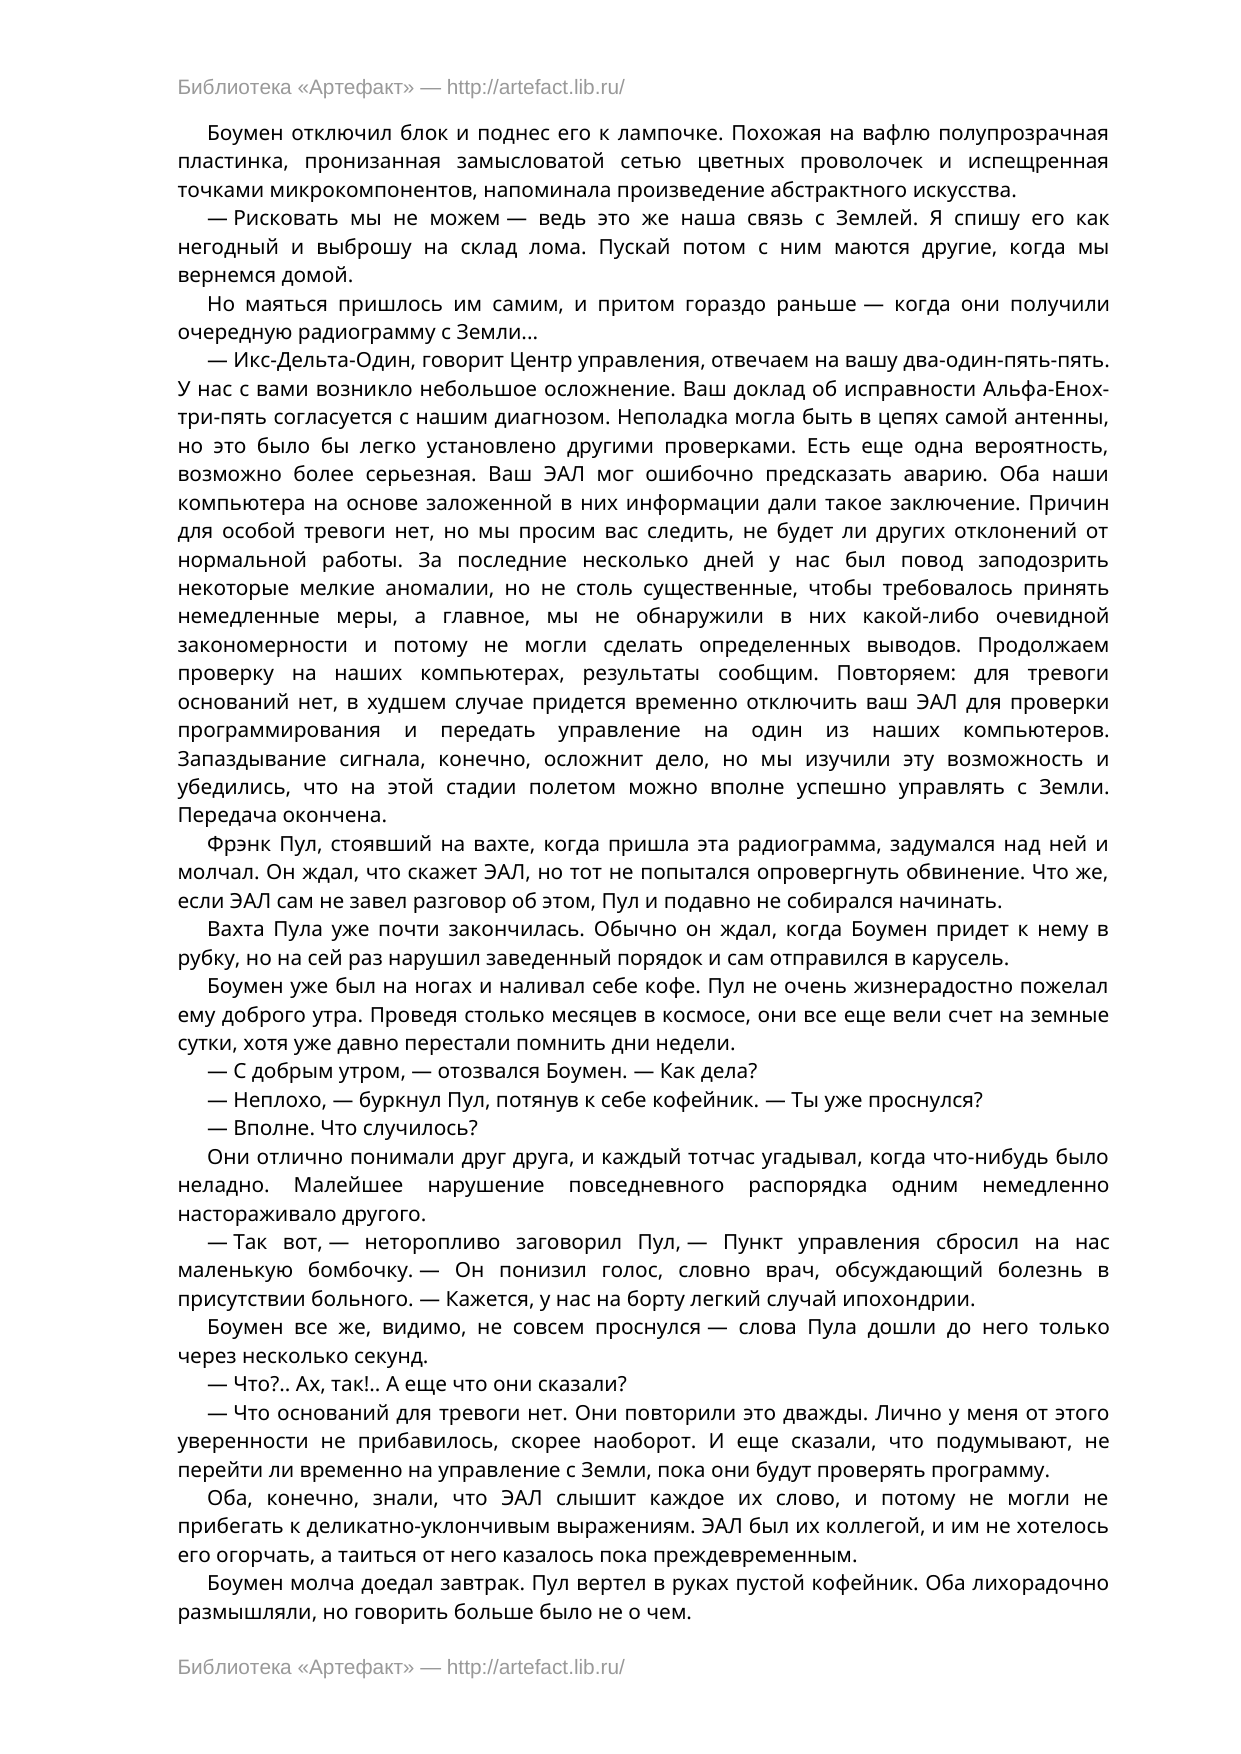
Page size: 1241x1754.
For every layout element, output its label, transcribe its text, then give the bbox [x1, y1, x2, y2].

text — Что оснований для тревоги нет. Они повторили это дважды. Лично у меня от этого уверенности не прибавилось, скорее наоборот. И еще сказали, что подумывают, не перейти ли временно на управление с Земли, пока они будут проверять программу. [177, 1398, 1110, 1483]
text — Так вот, — неторопливо заговорил Пул, — Пункт управления сбросил на нас маленькую бомбочку. — Он понизил голос, словно врач, обсуждающий болезнь в присутствии больного. — Кажется, у нас на борту легкий случай ипохондрии. [177, 1227, 1110, 1312]
text — Икс-Дельта-Один, говорит Центр управления, отвечаем на вашу два-один-пять-пять. У нас с вами возникло небольшое осложнение. Ваш доклад об исправности Альфа-Енох-три-пять согласуется с нашим диагнозом. Неполадка могла быть в цепях самой антенны, но это было бы легко установлено другими проверками. Есть еще одна вероятность, возможно более серьезная. Ваш ЭАЛ мог ошибочно предсказать аварию. Оба наши компьютера на основе заложенной в них информации дали такое заключение. Причин для особой тревоги нет, но мы просим вас следить, не будет ли других отклонений от нормальной работы. За последние несколько дней у нас был повод заподозрить некоторые мелкие аномалии, но не столь существенные, чтобы требовалось принять немедленные меры, а главное, мы не обнаружили в них какой-либо очевидной закономерности и потому не могли сделать определенных выводов. Продолжаем проверку на наших компьютерах, результаты сообщим. Повторяем: для тревоги оснований нет, в худшем случае придется временно отключить ваш ЭАЛ для проверки программирования и передать управление на один из наших компьютеров. Запаздывание сигнала, конечно, осложнит дело, но мы изучили эту возможность и убедились, что на этой стадии полетом можно вполне успешно управлять с Земли. Передача окончена. [177, 346, 1110, 829]
text Фрэнк Пул, стоявший на вахте, когда пришла эта радиограмма, задумался над ней и молчал. Он ждал, что скажет ЭАЛ, но тот не попытался опровергнуть обвинение. Что же, если ЭАЛ сам не завел разговор об этом, Пул и подавно не собирался начинать. [177, 829, 1110, 914]
text Но маяться пришлось им самим, и притом гораздо раньше — когда они получили очередную радиограмму с Земли... [177, 289, 1110, 346]
text Боумен отключил блок и поднес его к лампочке. Похожая на вафлю полупрозрачная пластинка, пронизанная замысловатой сетью цветных проволочек и испещренная точками микрокомпонентов, напоминала произведение абстрактного искусства. [177, 118, 1110, 203]
text Боумен молча доедал завтрак. Пул вертел в руках пустой кофейник. Оба лихорадочно размышляли, но говорить больше было не о чем. [177, 1568, 1110, 1625]
text Они отлично понимали друг друга, и каждый тотчас угадывал, когда что-нибудь было неладно. Малейшее нарушение повседневного распорядка одним немедленно настораживало другого. [177, 1142, 1110, 1227]
text Боумен все же, видимо, не совсем проснулся — слова Пула дошли до него только через несколько секунд. [177, 1312, 1110, 1369]
text — Вполне. Что случилось? [177, 1113, 1110, 1142]
text Вахта Пула уже почти закончилась. Обычно он ждал, когда Боумен придет к нему в рубку, но на сей раз нарушил заведенный порядок и сам отправился в карусель. [177, 914, 1110, 971]
text Оба, конечно, знали, что ЭАЛ слышит каждое их слово, и потому не могли не прибегать к деликатно-уклончивым выражениям. ЭАЛ был их коллегой, и им не хотелось его огорчать, а таиться от него казалось пока преждевременным. [177, 1483, 1110, 1568]
text — Что?.. Ах, так!.. А еще что они сказали? [177, 1369, 1110, 1398]
text Боумен уже был на ногах и наливал себе кофе. Пул не очень жизнерадостно пожелал ему доброго утра. Проведя столько месяцев в космосе, они все еще вели счет на земные сутки, хотя уже давно перестали помнить дни недели. [177, 971, 1110, 1057]
text — С добрым утром, — отозвался Боумен. — Как дела? [177, 1057, 1110, 1085]
text — Неплохо, — буркнул Пул, потянув к себе кофейник. — Ты уже проснулся? [177, 1085, 1110, 1113]
text — Рисковать мы не можем — ведь это же наша связь с Землей. Я спишу его как негодный и выброшу на склад лома. Пускай потом с ним маются другие, когда мы вернемся домой. [177, 203, 1110, 289]
